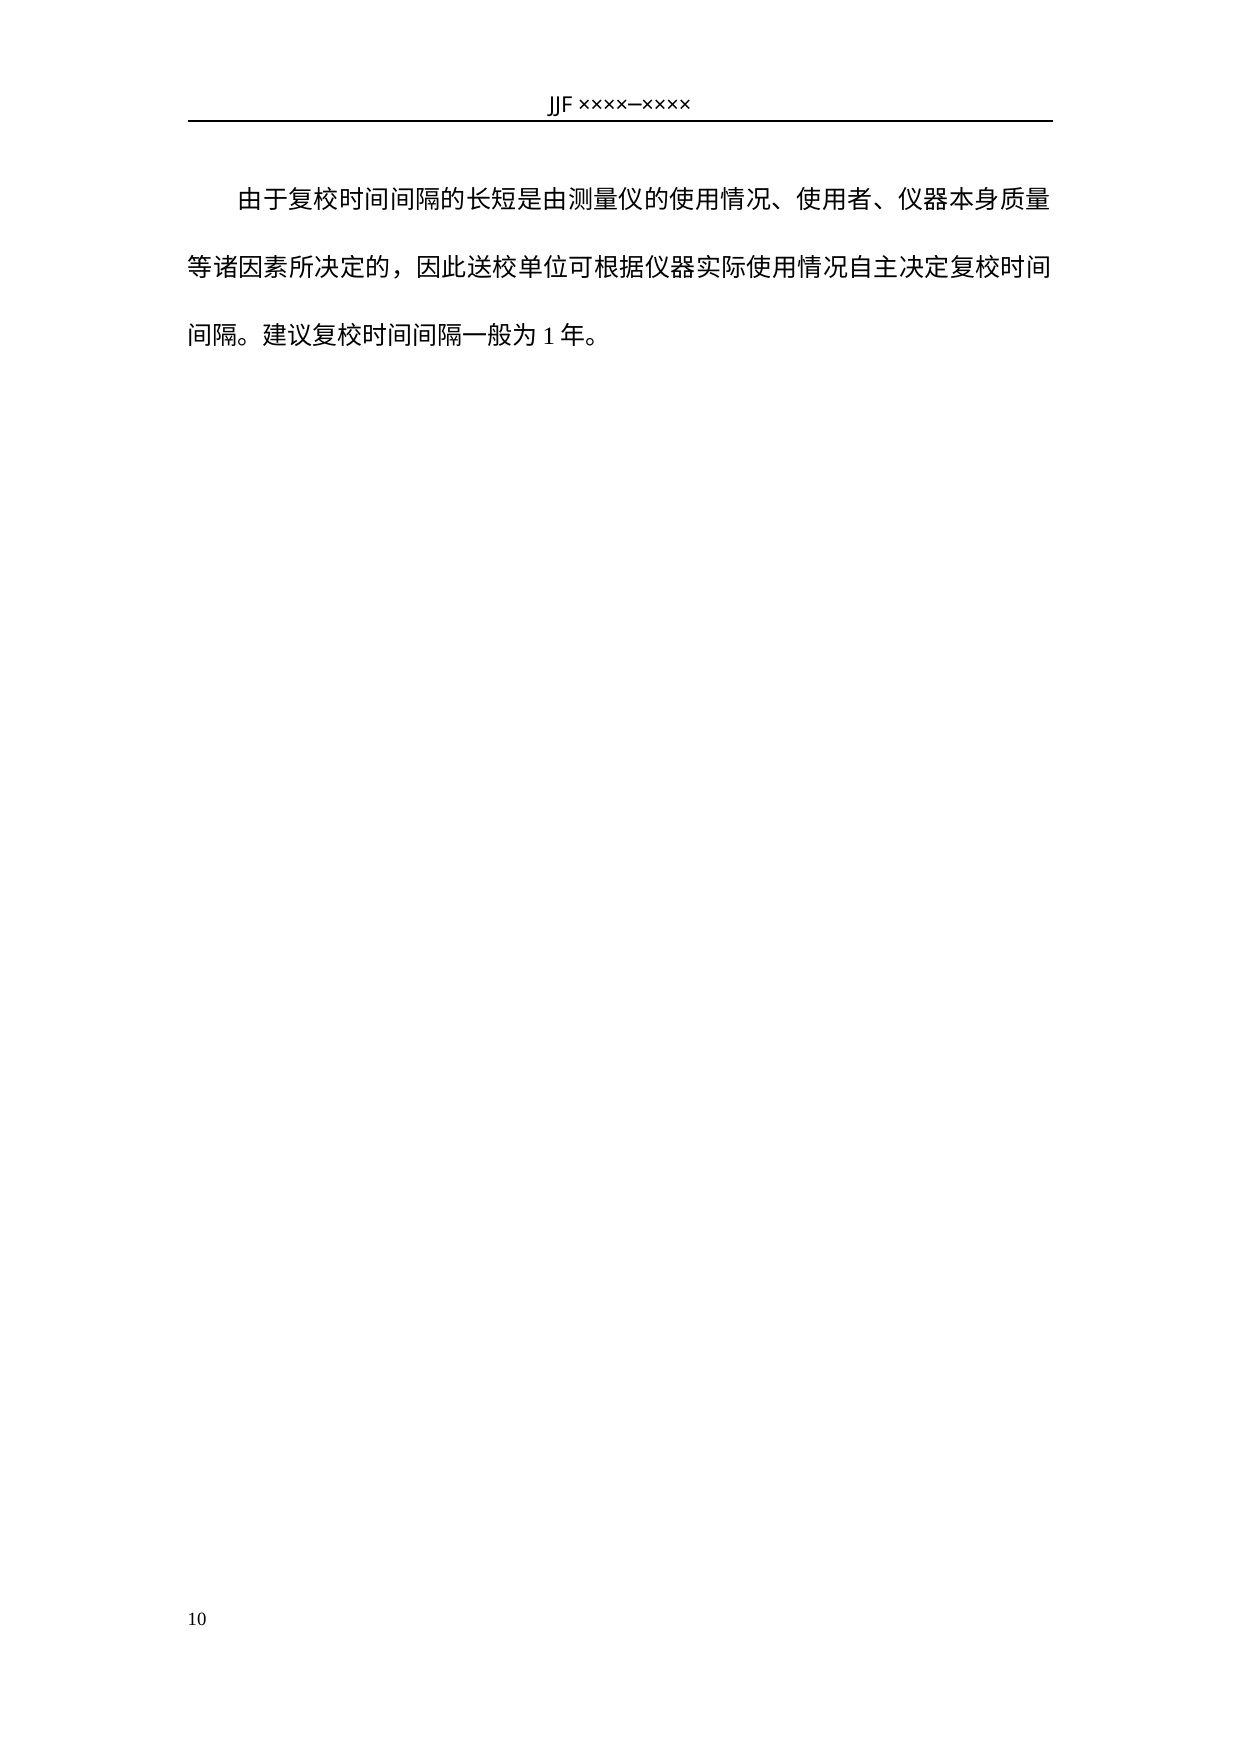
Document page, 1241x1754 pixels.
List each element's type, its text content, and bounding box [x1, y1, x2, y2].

text 由于复校时间间隔的长短是由测量仪的使用情况、使用者、仪器本身质量等诸因素所决定的，因此送校单位可根据仪器实际使用情况自主决定复校时间间隔。建议复校时间间隔一般为1年。 [187, 164, 1053, 368]
